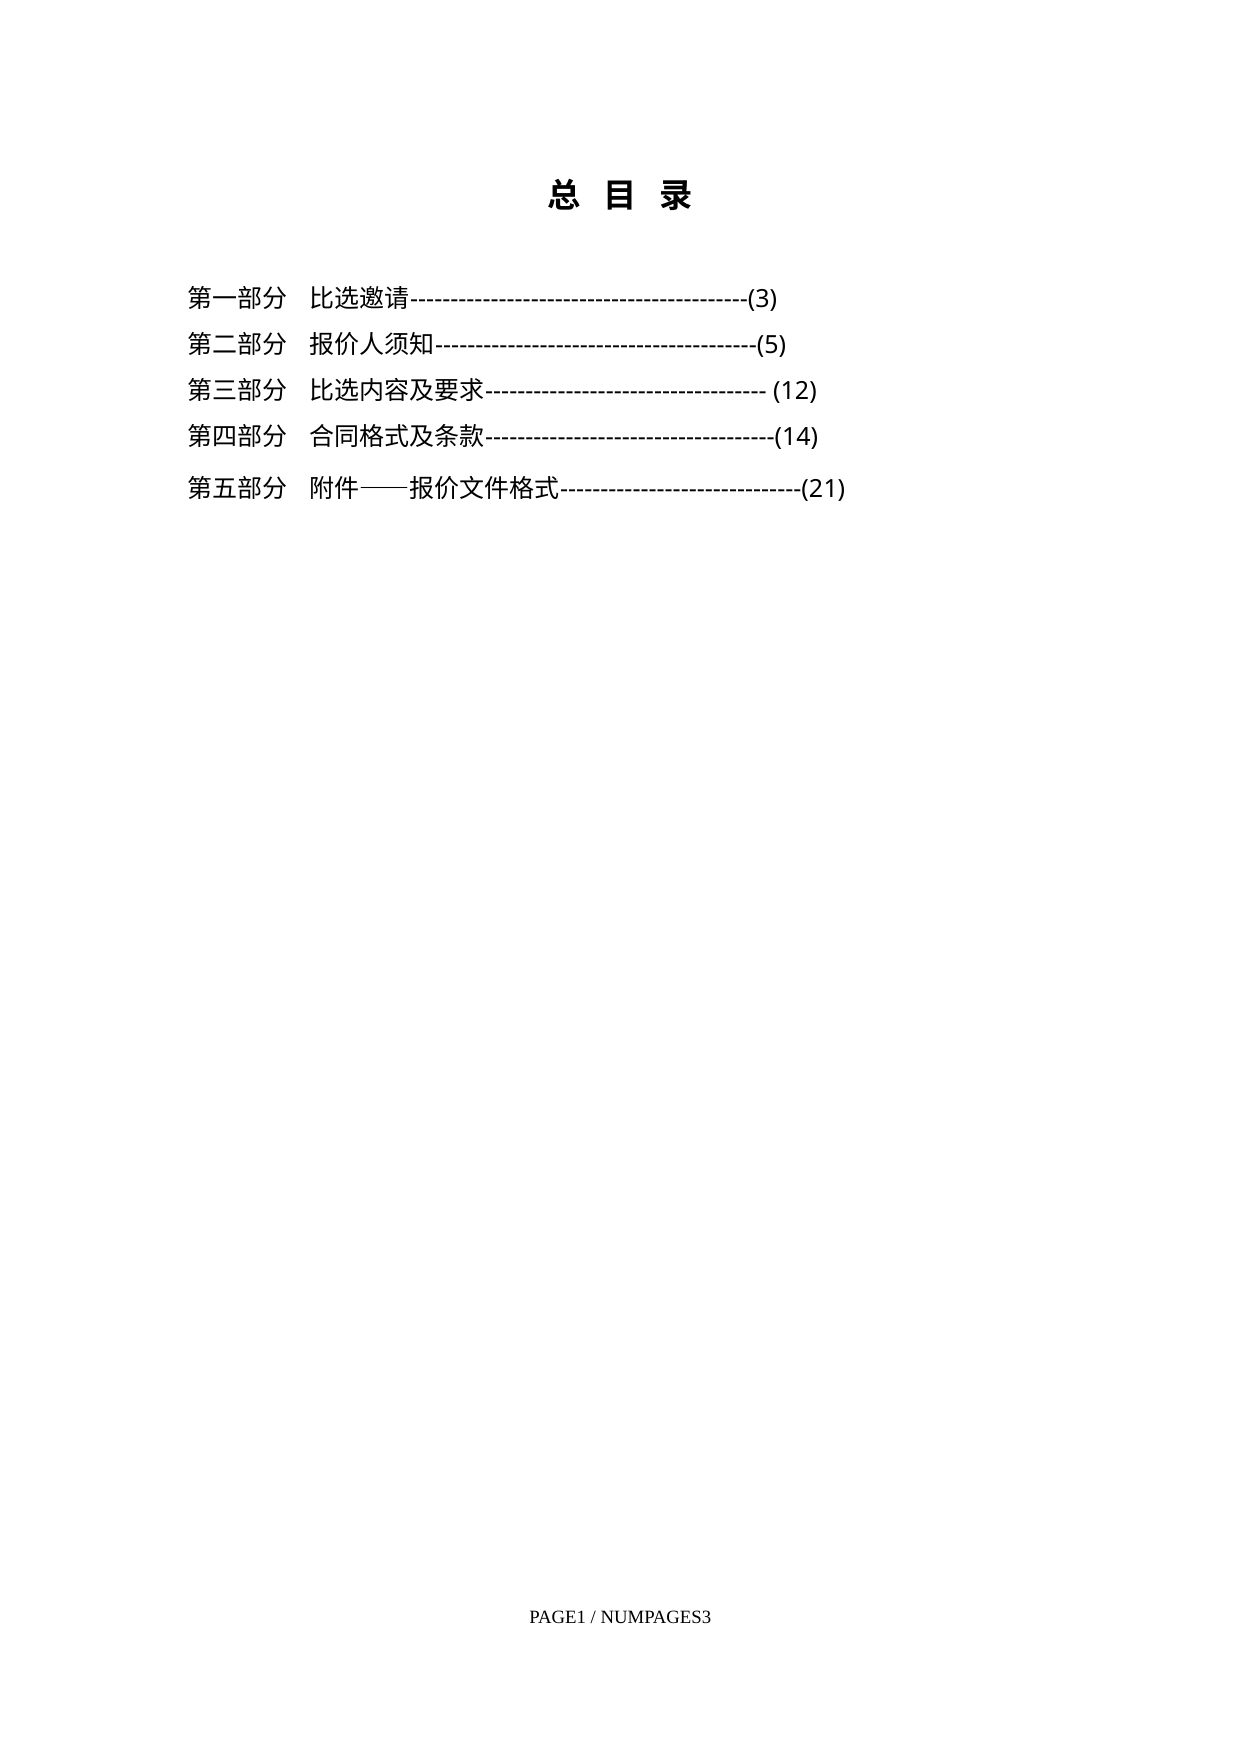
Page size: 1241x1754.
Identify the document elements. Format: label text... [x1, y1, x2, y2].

text 第一部分 比选邀请------------------------------------------(3) [187, 271, 1053, 317]
text 第四部分 合同格式及条款------------------------------------(14) [187, 408, 1053, 454]
text 第三部分 比选内容及要求----------------------------------- (12) [187, 363, 1053, 408]
text 第二部分 报价人须知----------------------------------------(5) [187, 317, 1053, 363]
text 总 目 录 [187, 160, 1053, 225]
text 第五部分 附件——报价文件格式------------------------------(21) [187, 454, 1053, 519]
